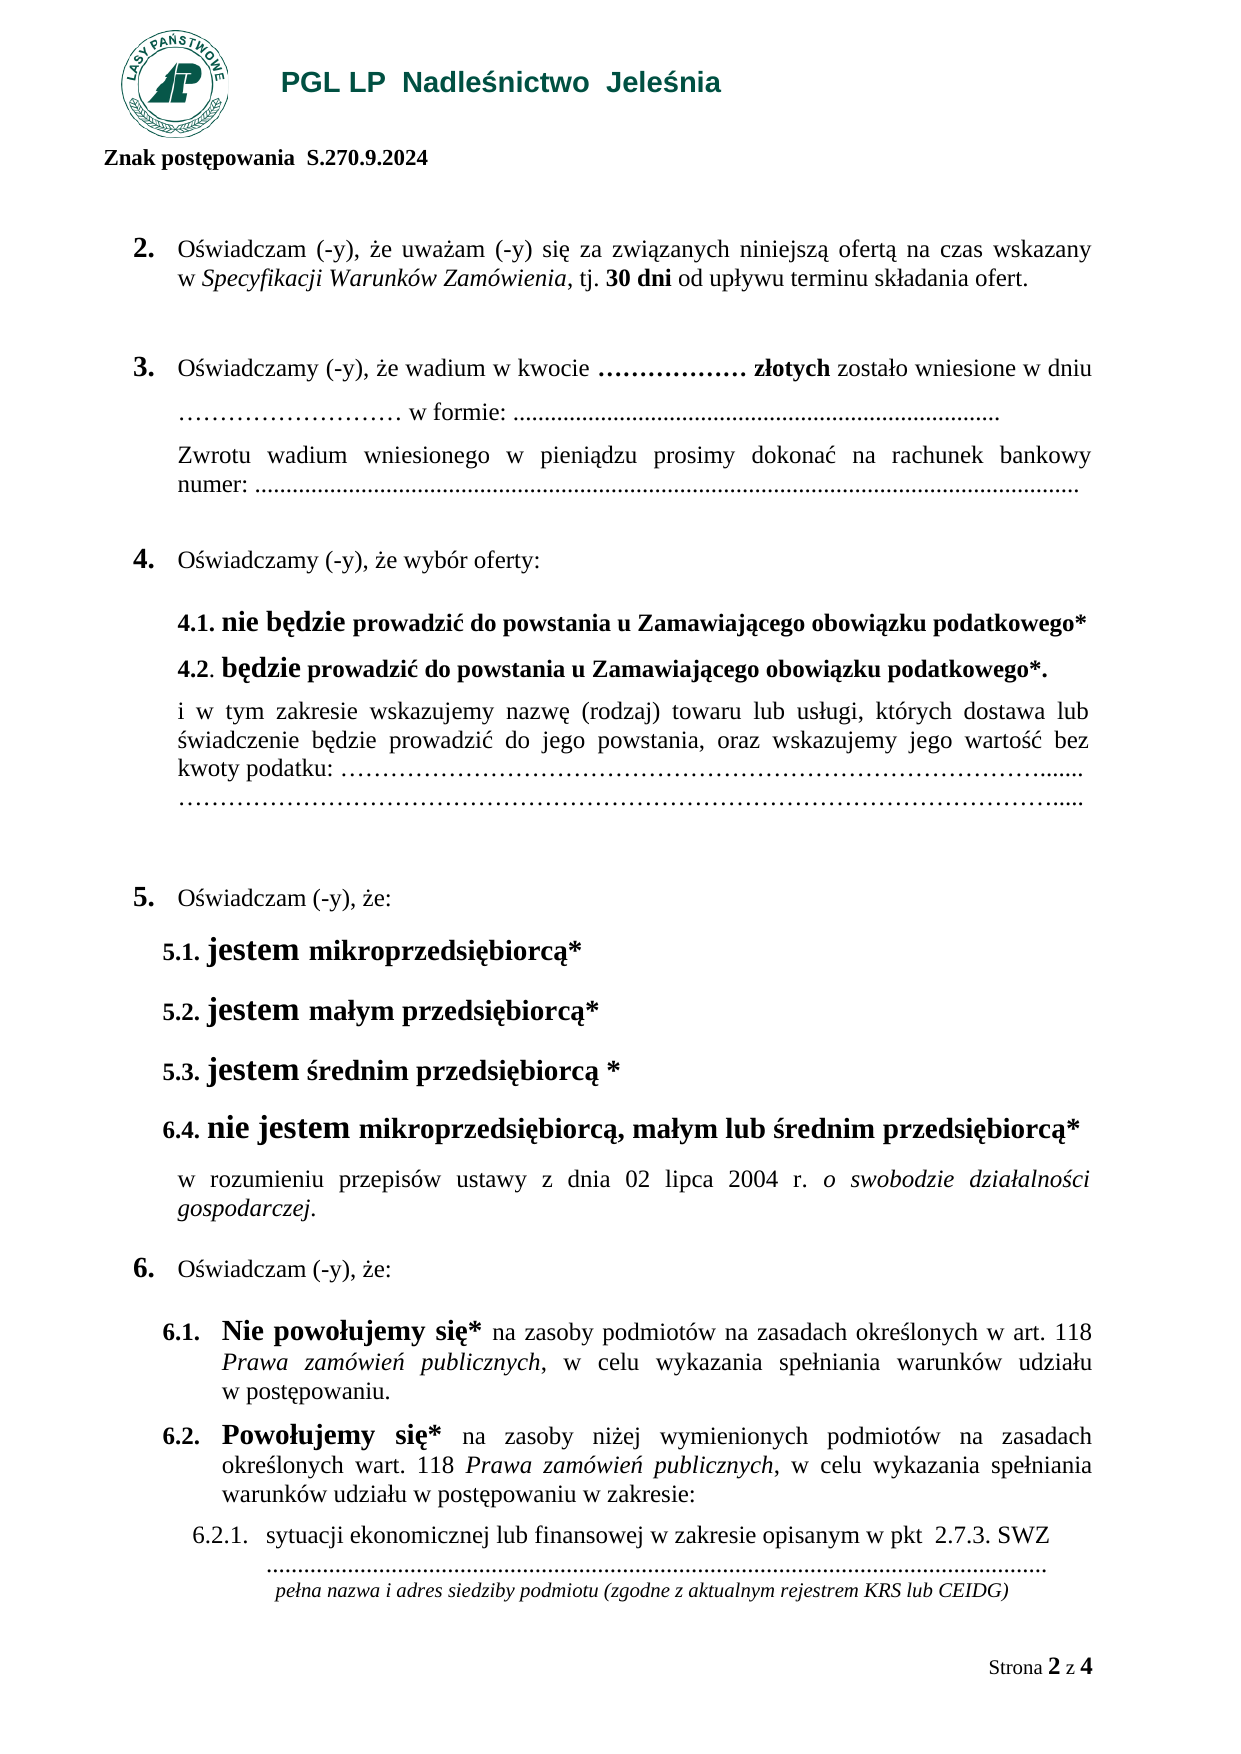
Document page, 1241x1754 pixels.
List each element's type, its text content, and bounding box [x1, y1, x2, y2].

list 5.2. jestem małym przedsiębiorcą* [162, 989, 1090, 1028]
list 4.1. nie będzie prowadzić do powstania u Zamawiającego obowiązku podatkowego* [177, 604, 1092, 637]
list Oświadczam (-y), że: [133, 879, 1090, 913]
list w rozumieniu przepisów ustawy z dnia 02 lipca 2004 r. o swobodzie działalności gospodarczej. [177, 1164, 1090, 1222]
list Powołujemy się* na zasoby niżej wymienionych podmiotów na zasadach określonych wart. 118 Prawa zamówień publicznych, w celu wykazania spełniania warunków udziału w postępowaniu w zakresie: [162, 1417, 1092, 1508]
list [266, 1549, 1092, 1578]
list i w tym zakresie wskazujemy nazwę (rodzaj) towaru lub usługi, których dostawa lub świadczenie będzie prowadzić do jego powstania, oraz wskazujemy jego wartość bez kwoty podatku: …………………………………………………………………………....... [177, 696, 1090, 782]
list pełna nazwa i adres siedziby podmiotu (zgodne z aktualnym rejestrem KRS lub CEIDG) [192, 1578, 1092, 1602]
list 4.2. będzie prowadzić do powstania u Zamawiającego obowiązku podatkowego*. [177, 650, 1092, 683]
list Nie powołujemy się* na zasoby podmiotów na zasadach określonych w art. 118 Prawa zamówień publicznych, w celu wykazania spełniania warunków udziału w postępowaniu. [162, 1313, 1092, 1404]
list Zwrotu wadium wniesionego w pieniądzu prosimy dokonać na rachunek bankowy numer: .................................................................................................................................... [177, 441, 1092, 498]
list 6.2.1. sytuacji ekonomicznej lub finansowej w zakresie opisanym w pkt 2.7.3. SWZ [192, 1521, 1092, 1549]
list 6.4. nie jestem mikroprzedsiębiorcą, małym lub średnim przedsiębiorcą* [162, 1107, 1090, 1145]
list Oświadczam (-y), że uważam (-y) się za związanych niniejszą ofertą na czas wskazany w Specyfikacji Warunków Zamówienia, tj. 30 dni od upływu terminu składania ofert. [133, 230, 1092, 292]
list ……………………………………………………………………………………………..... [177, 782, 1090, 811]
list Oświadczamy (-y), że wadium w kwocie ……………… złotych zostało wniesione w dniu ……………………… w formie: .............................................................................. [133, 349, 1092, 426]
list 5.1. jestem mikroprzedsiębiorcą* [162, 929, 1090, 968]
list 5.3. jestem średnim przedsiębiorcą * [162, 1049, 1090, 1088]
list Oświadczamy (-y), że wybór oferty: [133, 541, 1092, 575]
list Oświadczam (-y), że: [133, 1251, 1090, 1284]
